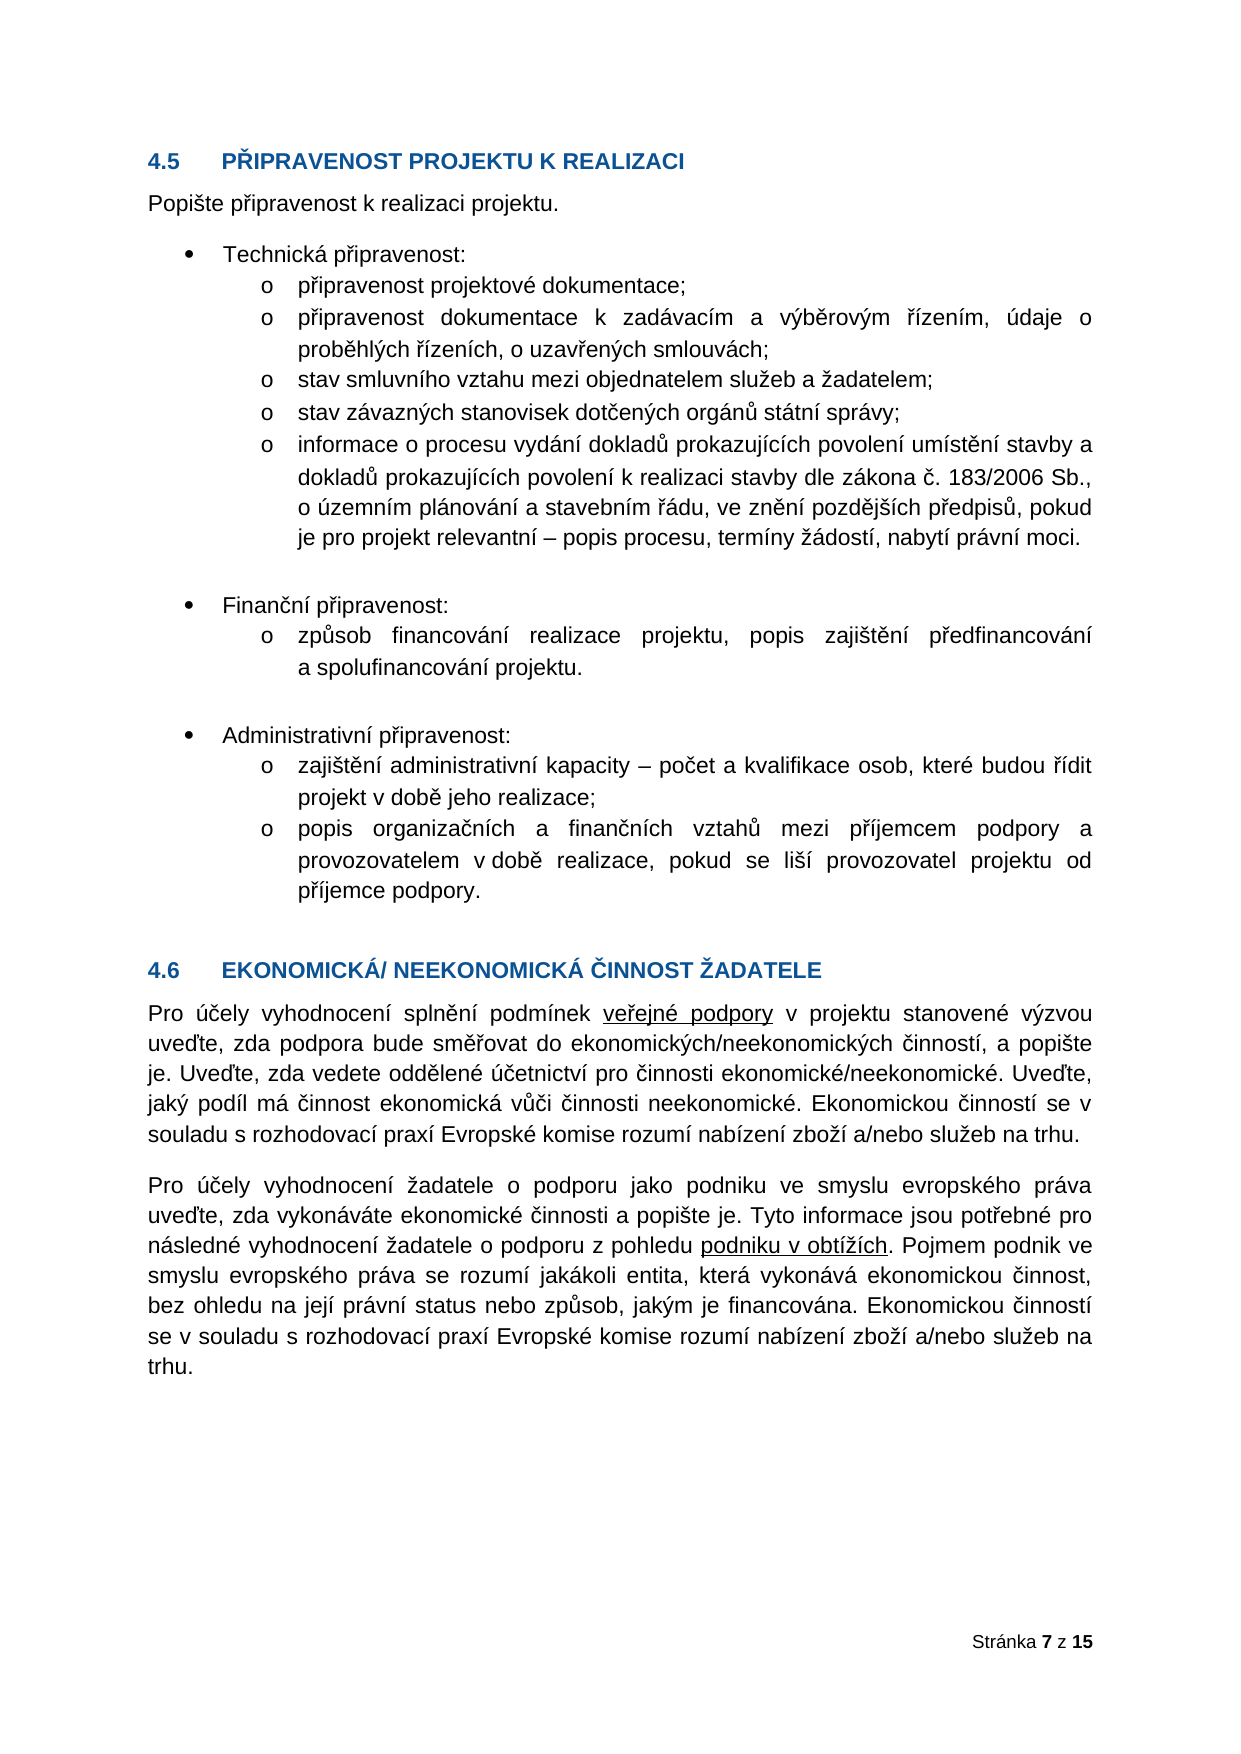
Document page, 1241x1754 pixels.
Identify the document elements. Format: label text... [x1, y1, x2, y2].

text Pro účely vyhodnocení žadatele o podporu jako podniku ve smyslu evropského práva uveďte, zda vykonáváte ekonomické činnosti a popište je. Tyto informace jsou potřebné pro následné vyhodnocení žadatele o podporu z pohledu podniku v obtížích. Pojmem podnik ve smyslu evropského práva se rozumí jakákoli entita, která vykonává ekonomickou činnost, bez ohledu na její právní status nebo způsob, jakým je financována. Ekonomickou činností se v souladu s rozhodovací praxí Evropské komise rozumí nabízení zboží a/nebo služeb na trhu. [148, 1172, 1093, 1379]
list připravenost dokumentace k zadávacím a výběrovým řízením, údaje o proběhlých řízeních, o uzavřených smlouvách; [260, 304, 1093, 363]
list stav závazných stanovisek dotčených orgánů státní správy; [260, 399, 1093, 427]
list Administrativní připravenost: [185, 722, 1093, 748]
list popis organizačních a finančních vztahů mezi příjemcem podpory a provozovatelem v době realizace, pokud se liší provozovatel projektu od příjemce podpory. [260, 814, 1093, 903]
subtitle 4.5 Připravenost projektu k realizaci [148, 148, 1093, 174]
list způsob financování realizace projektu, popis zajištění předfinancování a spolufinancování projektu. [260, 622, 1093, 681]
list Finanční připravenost: [185, 592, 1093, 618]
text Popište připravenost k realizaci projektu. [148, 190, 1093, 217]
list informace o procesu vydání dokladů prokazujících povolení umístění stavby a dokladů prokazujících povolení k realizaci stavby dle zákona č. 183/2006 Sb., o územním plánování a stavebním řádu, ve znění pozdějších předpisů, pokud je pro projekt relevantní – popis procesu, termíny žádostí, nabytí právní moci. [260, 431, 1093, 550]
text Pro účely vyhodnocení splnění podmínek veřejné podpory v projektu stanovené výzvou uveďte, zda podpora bude směřovat do ekonomických/neekonomických činností, a popište je. Uveďte, zda vedete oddělené účetnictví pro činnosti ekonomické/neekonomické. Uveďte, jaký podíl má činnost ekonomická vůči činnosti neekonomické. Ekonomickou činností se v souladu s rozhodovací praxí Evropské komise rozumí nabízení zboží a/nebo služeb na trhu. [148, 1000, 1093, 1147]
list stav smluvního vztahu mezi objednatelem služeb a žadatelem; [260, 366, 1093, 395]
list zajištění administrativní kapacity – počet a kvalifikace osob, které budou řídit projekt v době jeho realizace; [260, 752, 1093, 811]
list Technická připravenost: [185, 241, 1093, 268]
subtitle 4.6 Ekonomická/ neekonomická činnost žadatele [148, 957, 1093, 983]
list připravenost projektové dokumentace; [260, 272, 1093, 300]
